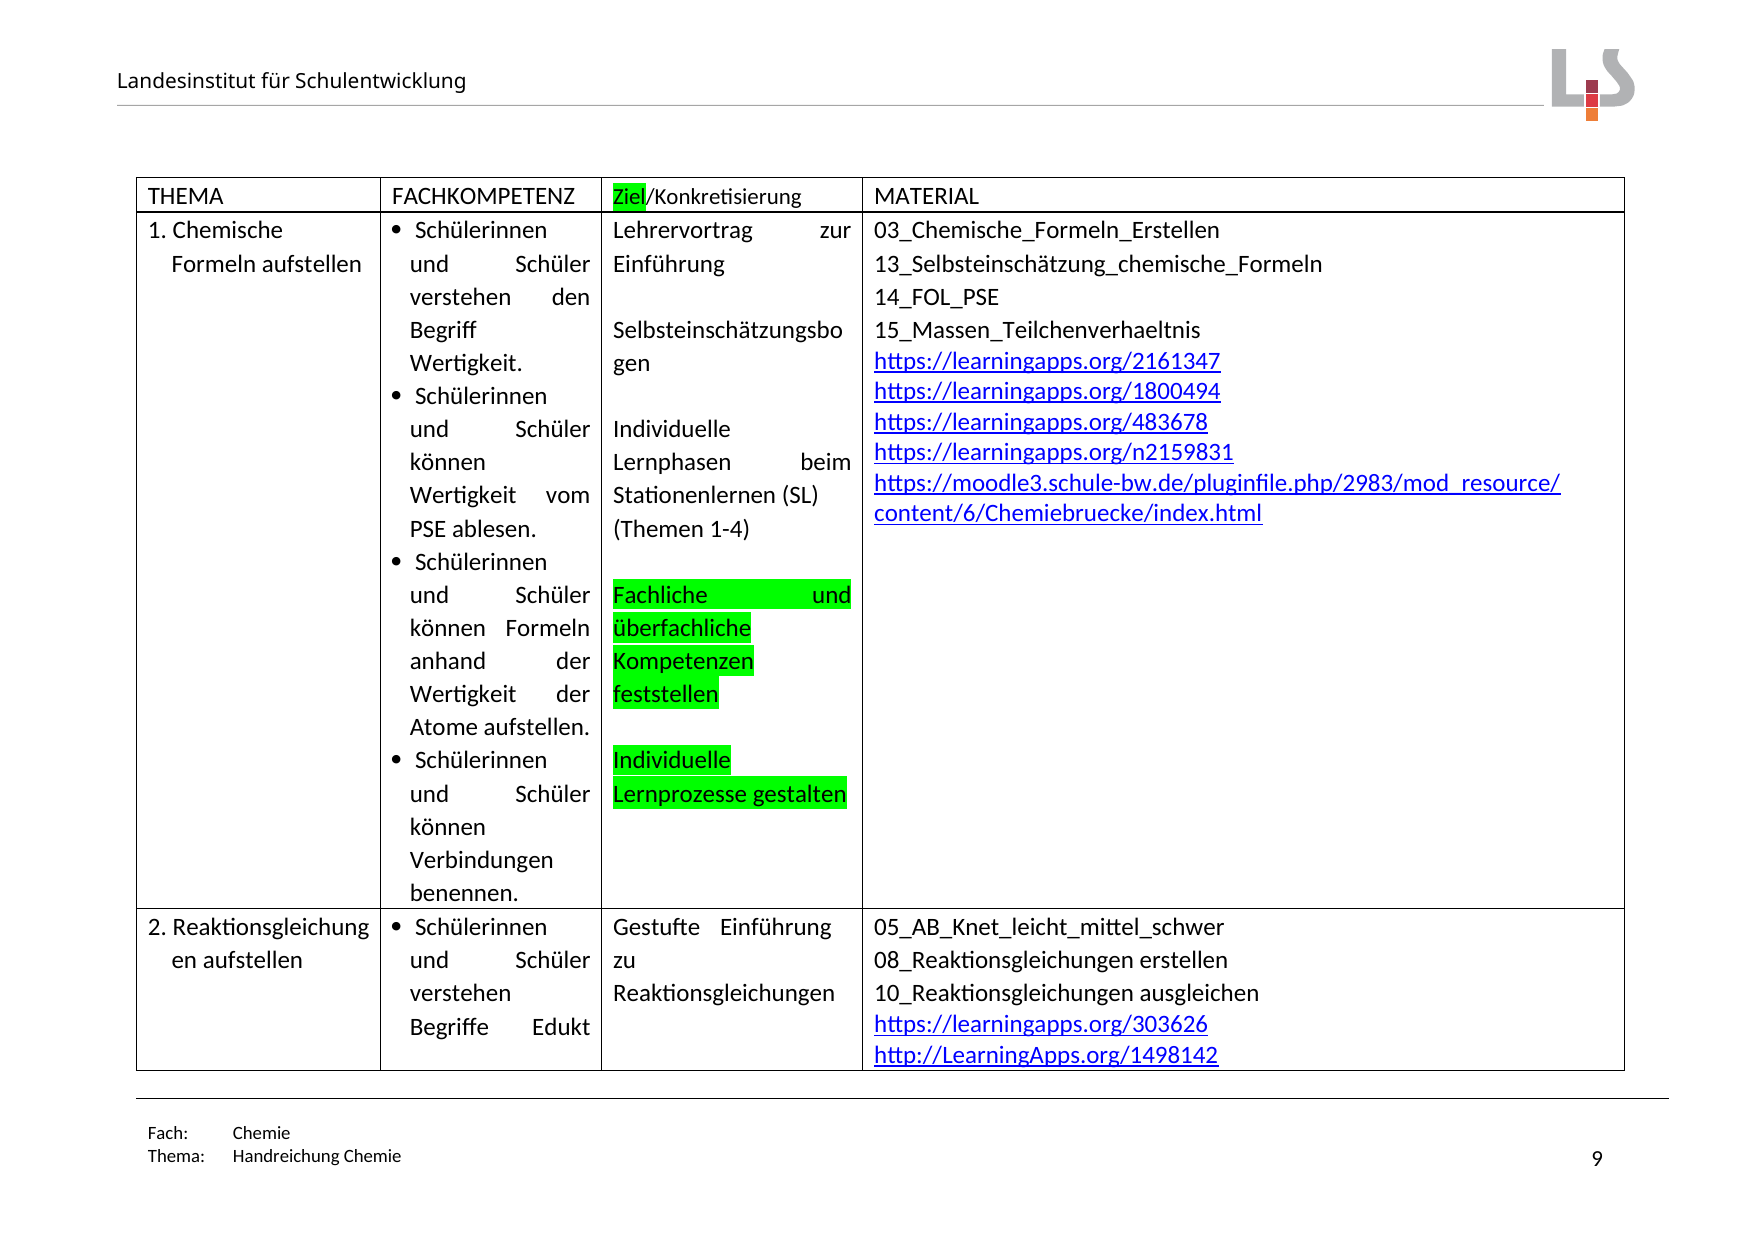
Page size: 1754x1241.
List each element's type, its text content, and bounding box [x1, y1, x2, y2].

table_cell Schülerinnen und Schüler verstehen den Begriff Wertigkeit. Schülerinnen und Schüler können Wertigkeit vom PSE ablesen. Schülerinnen und Schüler können Formeln anhand der Wertigkeit der Atome aufstellen. Schülerinnen und Schüler können Verbindungen benennen. [381, 213, 601, 908]
table_header MATERIAL [863, 178, 1624, 211]
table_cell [137, 909, 380, 1069]
table_cell Lehrervortrag zur Einführung Selbsteinschätzungsbogen Individuelle Lernphasen beim Stationenlernen (SL) (Themen 1-4) Fachliche und überfachliche Kompetenzen feststellen Individuelle Lernprozesse gestalten [602, 213, 862, 908]
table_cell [602, 909, 862, 1069]
table_header THEMA [137, 178, 380, 211]
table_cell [381, 909, 601, 1069]
table_header FACHKOMPETENZ [381, 178, 601, 211]
table_header Ziel/Konkretisierung [602, 178, 862, 211]
table_cell Chemische Formeln aufstellen [137, 213, 380, 908]
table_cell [863, 909, 1624, 1069]
table_cell 03_Chemische_Formeln_Erstellen 13_Selbsteinschätzung_chemische_Formeln 14_FOL_PSE 15_Massen_Teilchenverhaeltnis https://learningapps.org/2161347 https://learningapps.org/1800494 https://learningapps.org/483678 https://learningapps.org/n2159831 https://moodle3.schule-bw.de/pluginfile.php/2983/mod_resource/content/6/Chemiebruecke/index.html [863, 213, 1624, 908]
